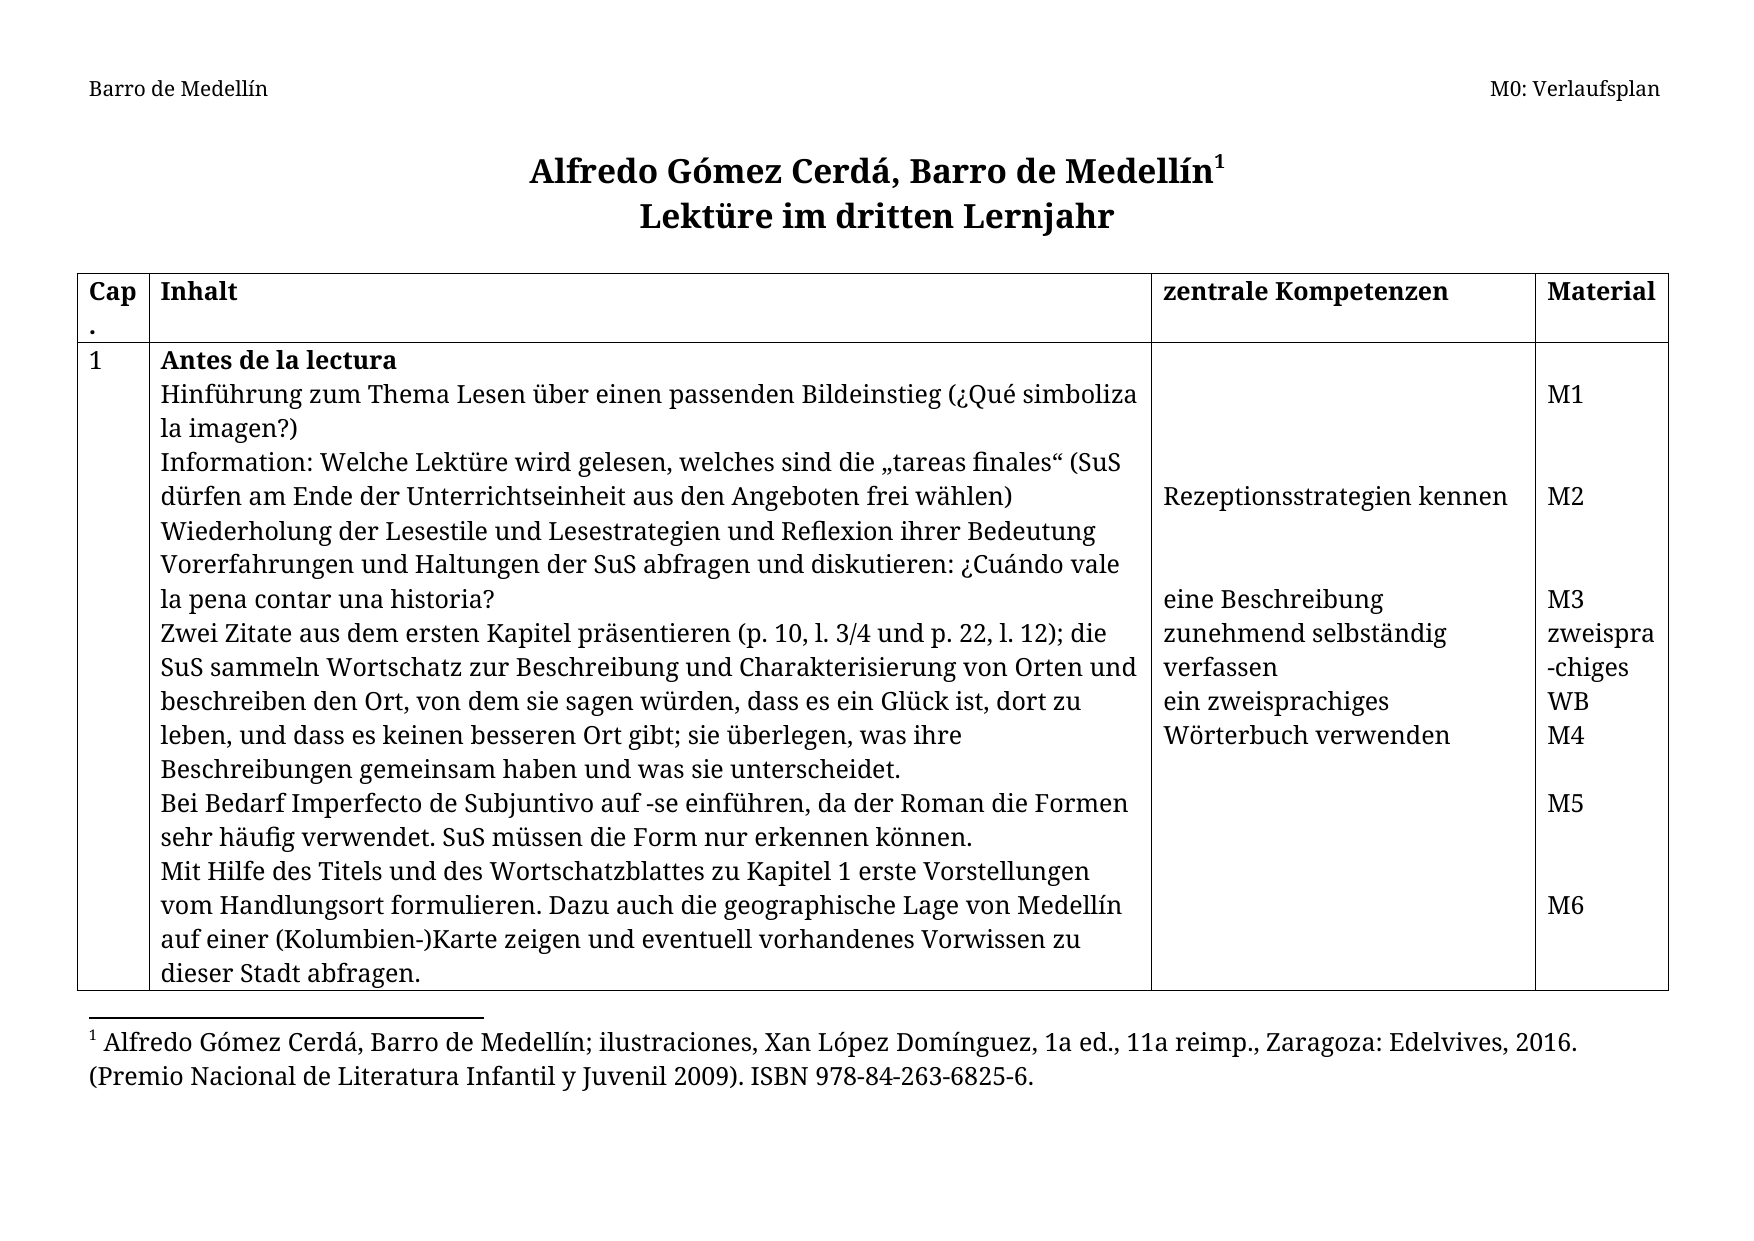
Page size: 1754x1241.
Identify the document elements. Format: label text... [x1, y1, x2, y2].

table_cell 1 [78, 343, 149, 990]
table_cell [1536, 343, 1668, 990]
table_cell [150, 343, 1151, 990]
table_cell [1152, 343, 1535, 990]
table_header Material [1536, 274, 1668, 342]
text Alfredo Gómez Cerdá, Barro de Medellín [89, 148, 1665, 193]
table_header Cap. [78, 274, 149, 342]
table_header zentrale Kompetenzen [1152, 274, 1535, 342]
text Lektüre im dritten Lernjahr [89, 193, 1665, 238]
table_header Inhalt [150, 274, 1151, 342]
